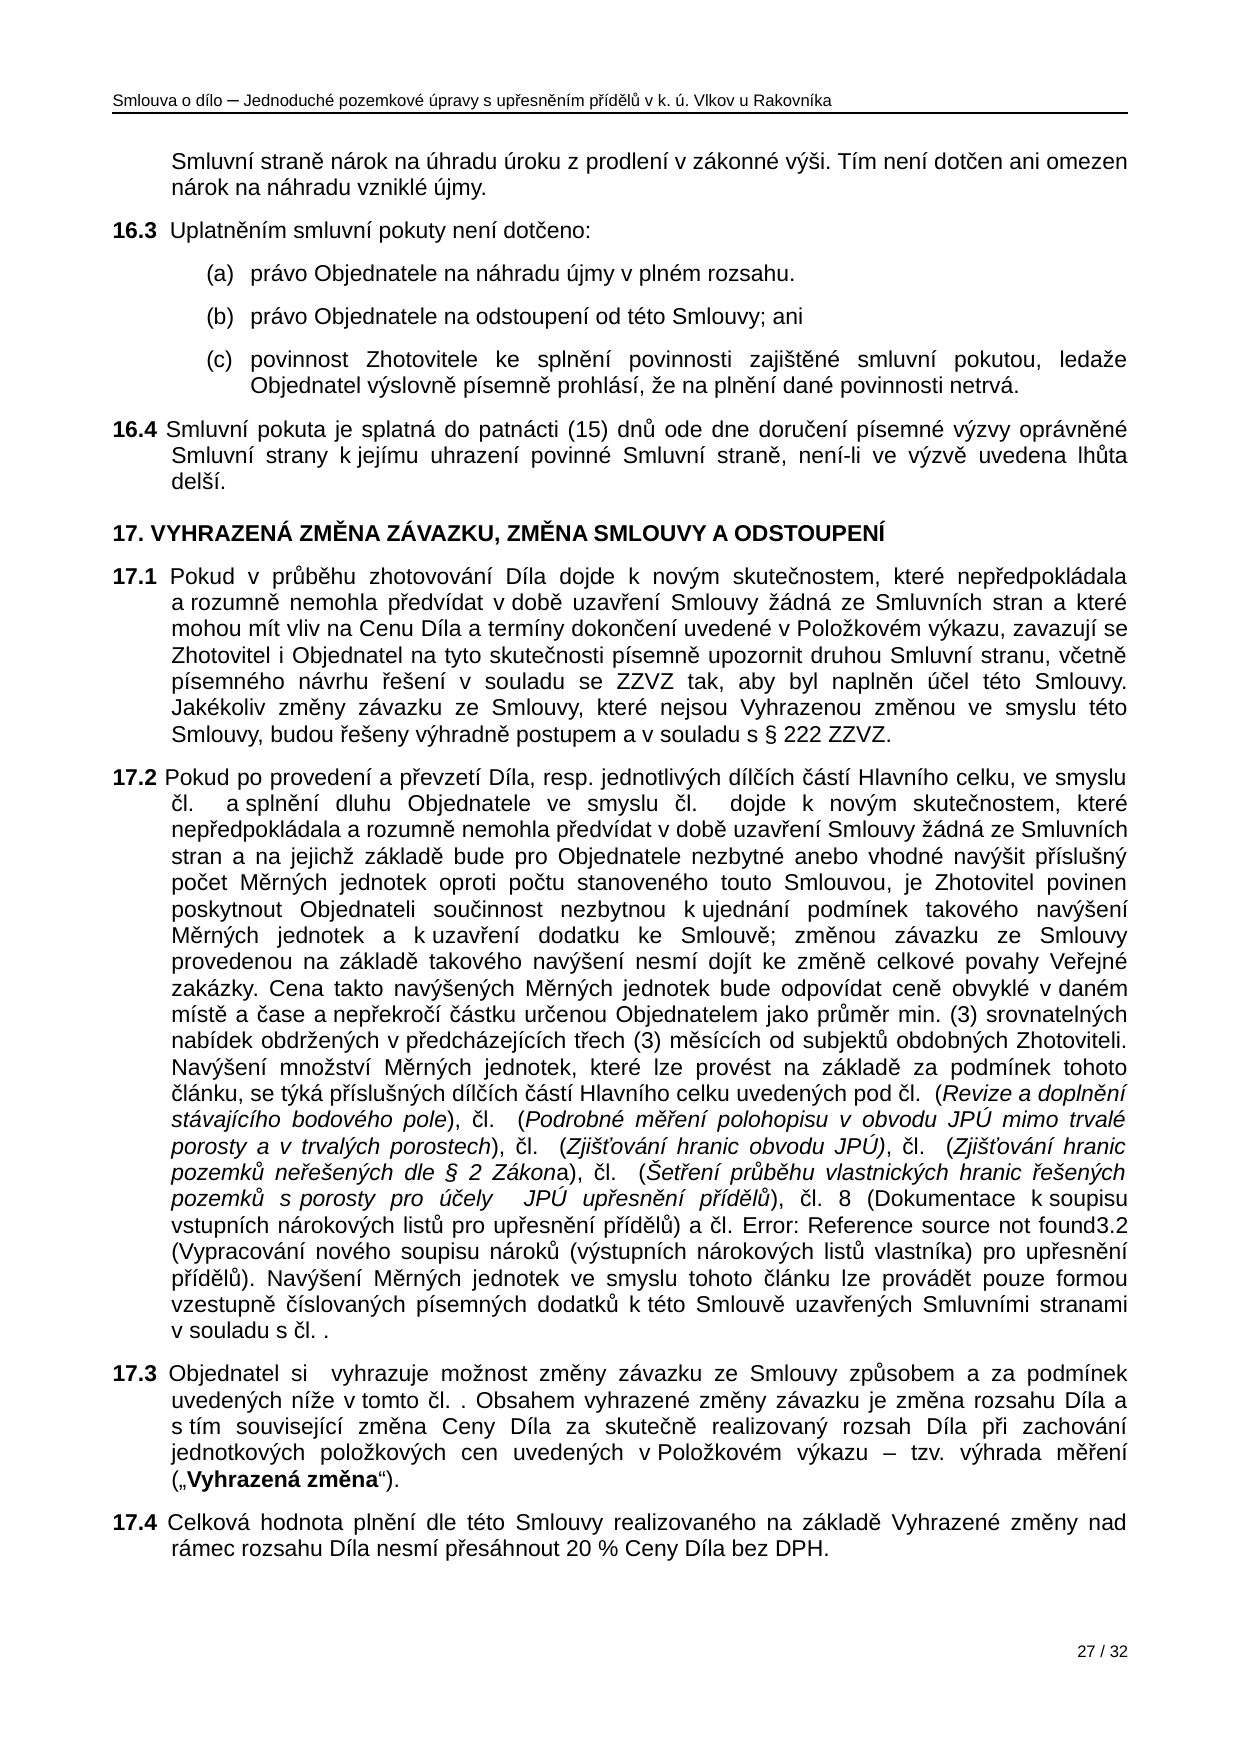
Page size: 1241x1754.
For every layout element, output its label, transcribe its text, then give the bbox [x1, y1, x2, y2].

text 16.4 Smluvní pokuta je splatná do patnácti (15) dnů ode dne doručení písemné výzvy oprávněné Smluvní strany k jejímu uhrazení povinné Smluvní straně, není-li ve výzvě uvedena lhůta delší. [112, 416, 1128, 494]
text 17. Vyhrazená změna závazku, změna smlouvy a odstoupení [112, 519, 1128, 546]
list právo Objednatele na odstoupení od této Smlouvy; ani [206, 303, 1128, 329]
text 17.1 Pokud v průběhu zhotovování Díla dojde k novým skutečnostem, které nepředpokládala a rozumně nemohla předvídat v době uzavření Smlouvy žádná ze Smluvních stran a které mohou mít vliv na Cenu Díla a termíny dokončení uvedené v Položkovém výkazu, zavazují se Zhotovitel i Objednatel na tyto skutečnosti písemně upozornit druhou Smluvní stranu, včetně písemného návrhu řešení v souladu se ZZVZ tak, aby byl naplněn účel této Smlouvy. Jakékoliv změny závazku ze Smlouvy, které nejsou Vyhrazenou změnou ve smyslu této Smlouvy, budou řešeny výhradně postupem a v souladu s § 222 ZZVZ. [112, 563, 1128, 747]
list povinnost Zhotovitele ke splnění povinnosti zajištěné smluvní pokutou, ledaže Objednatel výslovně písemně prohlásí, že na plnění dané povinnosti netrvá. [206, 346, 1128, 399]
text 17.3 Objednatel si vyhrazuje možnost změny závazku ze Smlouvy způsobem a za podmínek uvedených níže v tomto čl. 17. Obsahem vyhrazené změny závazku je změna rozsahu Díla a s tím související změna Ceny Díla za skutečně realizovaný rozsah Díla při zachování jednotkových položkových cen uvedených v Položkovém výkazu – tzv. výhrada měření („Vyhrazená změna“). [112, 1360, 1128, 1492]
list právo Objednatele na náhradu újmy v plném rozsahu. [206, 260, 1128, 286]
text 16.3 Uplatněním smluvní pokuty není dotčeno: [112, 217, 1128, 243]
text 17.4 Celková hodnota plnění dle této Smlouvy realizovaného na základě Vyhrazené změny nad rámec rozsahu Díla nesmí přesáhnout 20 % Ceny Díla bez DPH. [112, 1509, 1128, 1561]
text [112, 148, 1128, 200]
